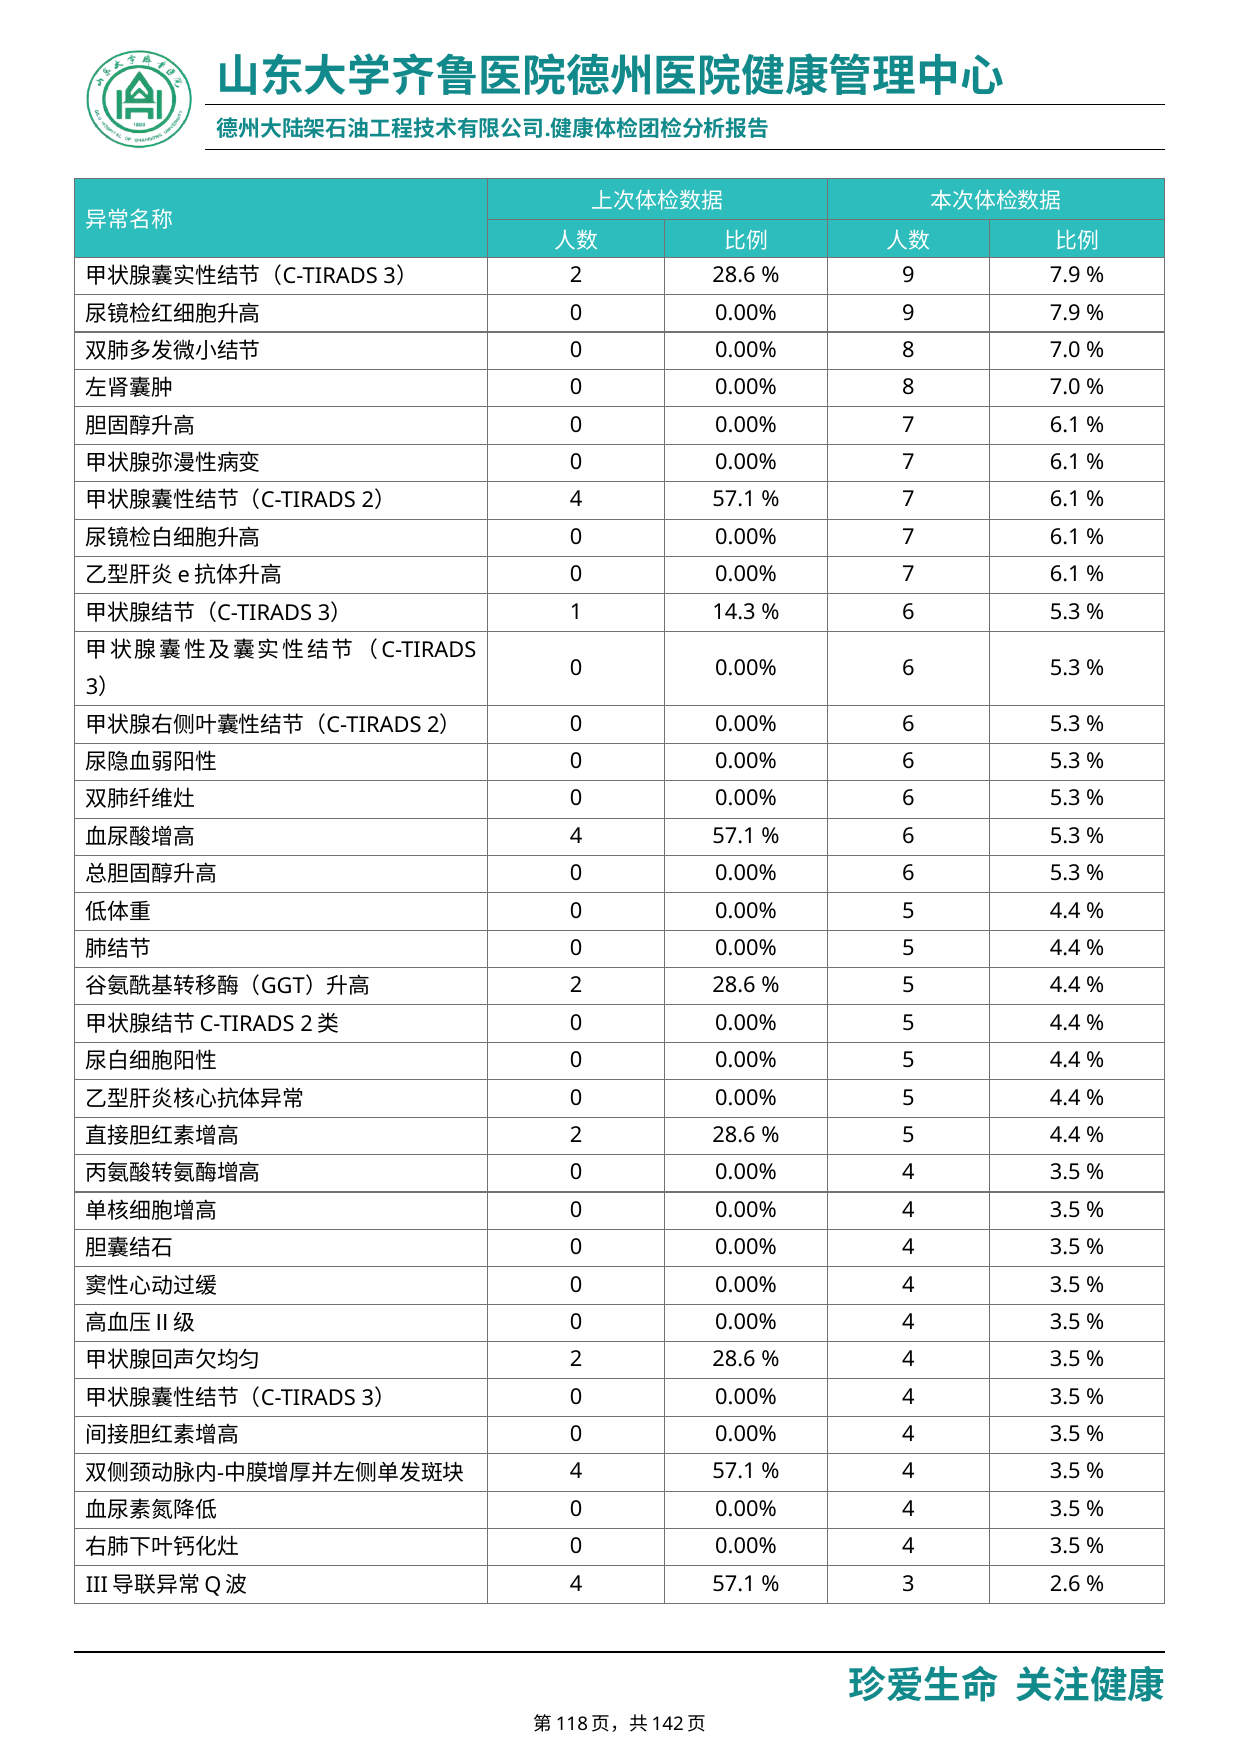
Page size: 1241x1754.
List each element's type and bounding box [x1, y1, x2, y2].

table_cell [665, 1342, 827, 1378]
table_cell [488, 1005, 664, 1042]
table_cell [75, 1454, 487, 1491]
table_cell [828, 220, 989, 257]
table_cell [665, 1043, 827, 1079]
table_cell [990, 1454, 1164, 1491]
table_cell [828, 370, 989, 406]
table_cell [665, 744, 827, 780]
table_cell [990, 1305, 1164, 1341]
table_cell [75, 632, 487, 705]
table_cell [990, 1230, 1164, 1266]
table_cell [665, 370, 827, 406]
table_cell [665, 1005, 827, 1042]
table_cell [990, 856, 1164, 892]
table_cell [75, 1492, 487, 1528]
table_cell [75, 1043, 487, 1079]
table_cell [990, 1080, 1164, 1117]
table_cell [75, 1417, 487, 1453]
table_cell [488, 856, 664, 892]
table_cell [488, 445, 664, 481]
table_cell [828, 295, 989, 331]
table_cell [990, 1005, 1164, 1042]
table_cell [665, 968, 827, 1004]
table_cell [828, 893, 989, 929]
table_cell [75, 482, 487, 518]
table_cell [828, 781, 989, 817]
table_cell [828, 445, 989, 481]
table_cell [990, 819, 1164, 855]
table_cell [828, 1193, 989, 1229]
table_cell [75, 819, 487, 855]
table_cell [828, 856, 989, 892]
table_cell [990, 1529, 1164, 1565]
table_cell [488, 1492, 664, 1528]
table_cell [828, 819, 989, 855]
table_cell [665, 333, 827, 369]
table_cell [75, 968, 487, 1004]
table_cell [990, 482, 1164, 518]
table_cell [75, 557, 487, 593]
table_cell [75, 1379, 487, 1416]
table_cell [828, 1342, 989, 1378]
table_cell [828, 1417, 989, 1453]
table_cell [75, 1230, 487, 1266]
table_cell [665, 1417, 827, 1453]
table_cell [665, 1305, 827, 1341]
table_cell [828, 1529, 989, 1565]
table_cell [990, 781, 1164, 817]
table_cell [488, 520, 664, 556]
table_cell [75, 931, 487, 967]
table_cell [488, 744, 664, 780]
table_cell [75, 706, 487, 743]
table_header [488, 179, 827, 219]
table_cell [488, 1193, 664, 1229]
picture [85, 48, 194, 149]
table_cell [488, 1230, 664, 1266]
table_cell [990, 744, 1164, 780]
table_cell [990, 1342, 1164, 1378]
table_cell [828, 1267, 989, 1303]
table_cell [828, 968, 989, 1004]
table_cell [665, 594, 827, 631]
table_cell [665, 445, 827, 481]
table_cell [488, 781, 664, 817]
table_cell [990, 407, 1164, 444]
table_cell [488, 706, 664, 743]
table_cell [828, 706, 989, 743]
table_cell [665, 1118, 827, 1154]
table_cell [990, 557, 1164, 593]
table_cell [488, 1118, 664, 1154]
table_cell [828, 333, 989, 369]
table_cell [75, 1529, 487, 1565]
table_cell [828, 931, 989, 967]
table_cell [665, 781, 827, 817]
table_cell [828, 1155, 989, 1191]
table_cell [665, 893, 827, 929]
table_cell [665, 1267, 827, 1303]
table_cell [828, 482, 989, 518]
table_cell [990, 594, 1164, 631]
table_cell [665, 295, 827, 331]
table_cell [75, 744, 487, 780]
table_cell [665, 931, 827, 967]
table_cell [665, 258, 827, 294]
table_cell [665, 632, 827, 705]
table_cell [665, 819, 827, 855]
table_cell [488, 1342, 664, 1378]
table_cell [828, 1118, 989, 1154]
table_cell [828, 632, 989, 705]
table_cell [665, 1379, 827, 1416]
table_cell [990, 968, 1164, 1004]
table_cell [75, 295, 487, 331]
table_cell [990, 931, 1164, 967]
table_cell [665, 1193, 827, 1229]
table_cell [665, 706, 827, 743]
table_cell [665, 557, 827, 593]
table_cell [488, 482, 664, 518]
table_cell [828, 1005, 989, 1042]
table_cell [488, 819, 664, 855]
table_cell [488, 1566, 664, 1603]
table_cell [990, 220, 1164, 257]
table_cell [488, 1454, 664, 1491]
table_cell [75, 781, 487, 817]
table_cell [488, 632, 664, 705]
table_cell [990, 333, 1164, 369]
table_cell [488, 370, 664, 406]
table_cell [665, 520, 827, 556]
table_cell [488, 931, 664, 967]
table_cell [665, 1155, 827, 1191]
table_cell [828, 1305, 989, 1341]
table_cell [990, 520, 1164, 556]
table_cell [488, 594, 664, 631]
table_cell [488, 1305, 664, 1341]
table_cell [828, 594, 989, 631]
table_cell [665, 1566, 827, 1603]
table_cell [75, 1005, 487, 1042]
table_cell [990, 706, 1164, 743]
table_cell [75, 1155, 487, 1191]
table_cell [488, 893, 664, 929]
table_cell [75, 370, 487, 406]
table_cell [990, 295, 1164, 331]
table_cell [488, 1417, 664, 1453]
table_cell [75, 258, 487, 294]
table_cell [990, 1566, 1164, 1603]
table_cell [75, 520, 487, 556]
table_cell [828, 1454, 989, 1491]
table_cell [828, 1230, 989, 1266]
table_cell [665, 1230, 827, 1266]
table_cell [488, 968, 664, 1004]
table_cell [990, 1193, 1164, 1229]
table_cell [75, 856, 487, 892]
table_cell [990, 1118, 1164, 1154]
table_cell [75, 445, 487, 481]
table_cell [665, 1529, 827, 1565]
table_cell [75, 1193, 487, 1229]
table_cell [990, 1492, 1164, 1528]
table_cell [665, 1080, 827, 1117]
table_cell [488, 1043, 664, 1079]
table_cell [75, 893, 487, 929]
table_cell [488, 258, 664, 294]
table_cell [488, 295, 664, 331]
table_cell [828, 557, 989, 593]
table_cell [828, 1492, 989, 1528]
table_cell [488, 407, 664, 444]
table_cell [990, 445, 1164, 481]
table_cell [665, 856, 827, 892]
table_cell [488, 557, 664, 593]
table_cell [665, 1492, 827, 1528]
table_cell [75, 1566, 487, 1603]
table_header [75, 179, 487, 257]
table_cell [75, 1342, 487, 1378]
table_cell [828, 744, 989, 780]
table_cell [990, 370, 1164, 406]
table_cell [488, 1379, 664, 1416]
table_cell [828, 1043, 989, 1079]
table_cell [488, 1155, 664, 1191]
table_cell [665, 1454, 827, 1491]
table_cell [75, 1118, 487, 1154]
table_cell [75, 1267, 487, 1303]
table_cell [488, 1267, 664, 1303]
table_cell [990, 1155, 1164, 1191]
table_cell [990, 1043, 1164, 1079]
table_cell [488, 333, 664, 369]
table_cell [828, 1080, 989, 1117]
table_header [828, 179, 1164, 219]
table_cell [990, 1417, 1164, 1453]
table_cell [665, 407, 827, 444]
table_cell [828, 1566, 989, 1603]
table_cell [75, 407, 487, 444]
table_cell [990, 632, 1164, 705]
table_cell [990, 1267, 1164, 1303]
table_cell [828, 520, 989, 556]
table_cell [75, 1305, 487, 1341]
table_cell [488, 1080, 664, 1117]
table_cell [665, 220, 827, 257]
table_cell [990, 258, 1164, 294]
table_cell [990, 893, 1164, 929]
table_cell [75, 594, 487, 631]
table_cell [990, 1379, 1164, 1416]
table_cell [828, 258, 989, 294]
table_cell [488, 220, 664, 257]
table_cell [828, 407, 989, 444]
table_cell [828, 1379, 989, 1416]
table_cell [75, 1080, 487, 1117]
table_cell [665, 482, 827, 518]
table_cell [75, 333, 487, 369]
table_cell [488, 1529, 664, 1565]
